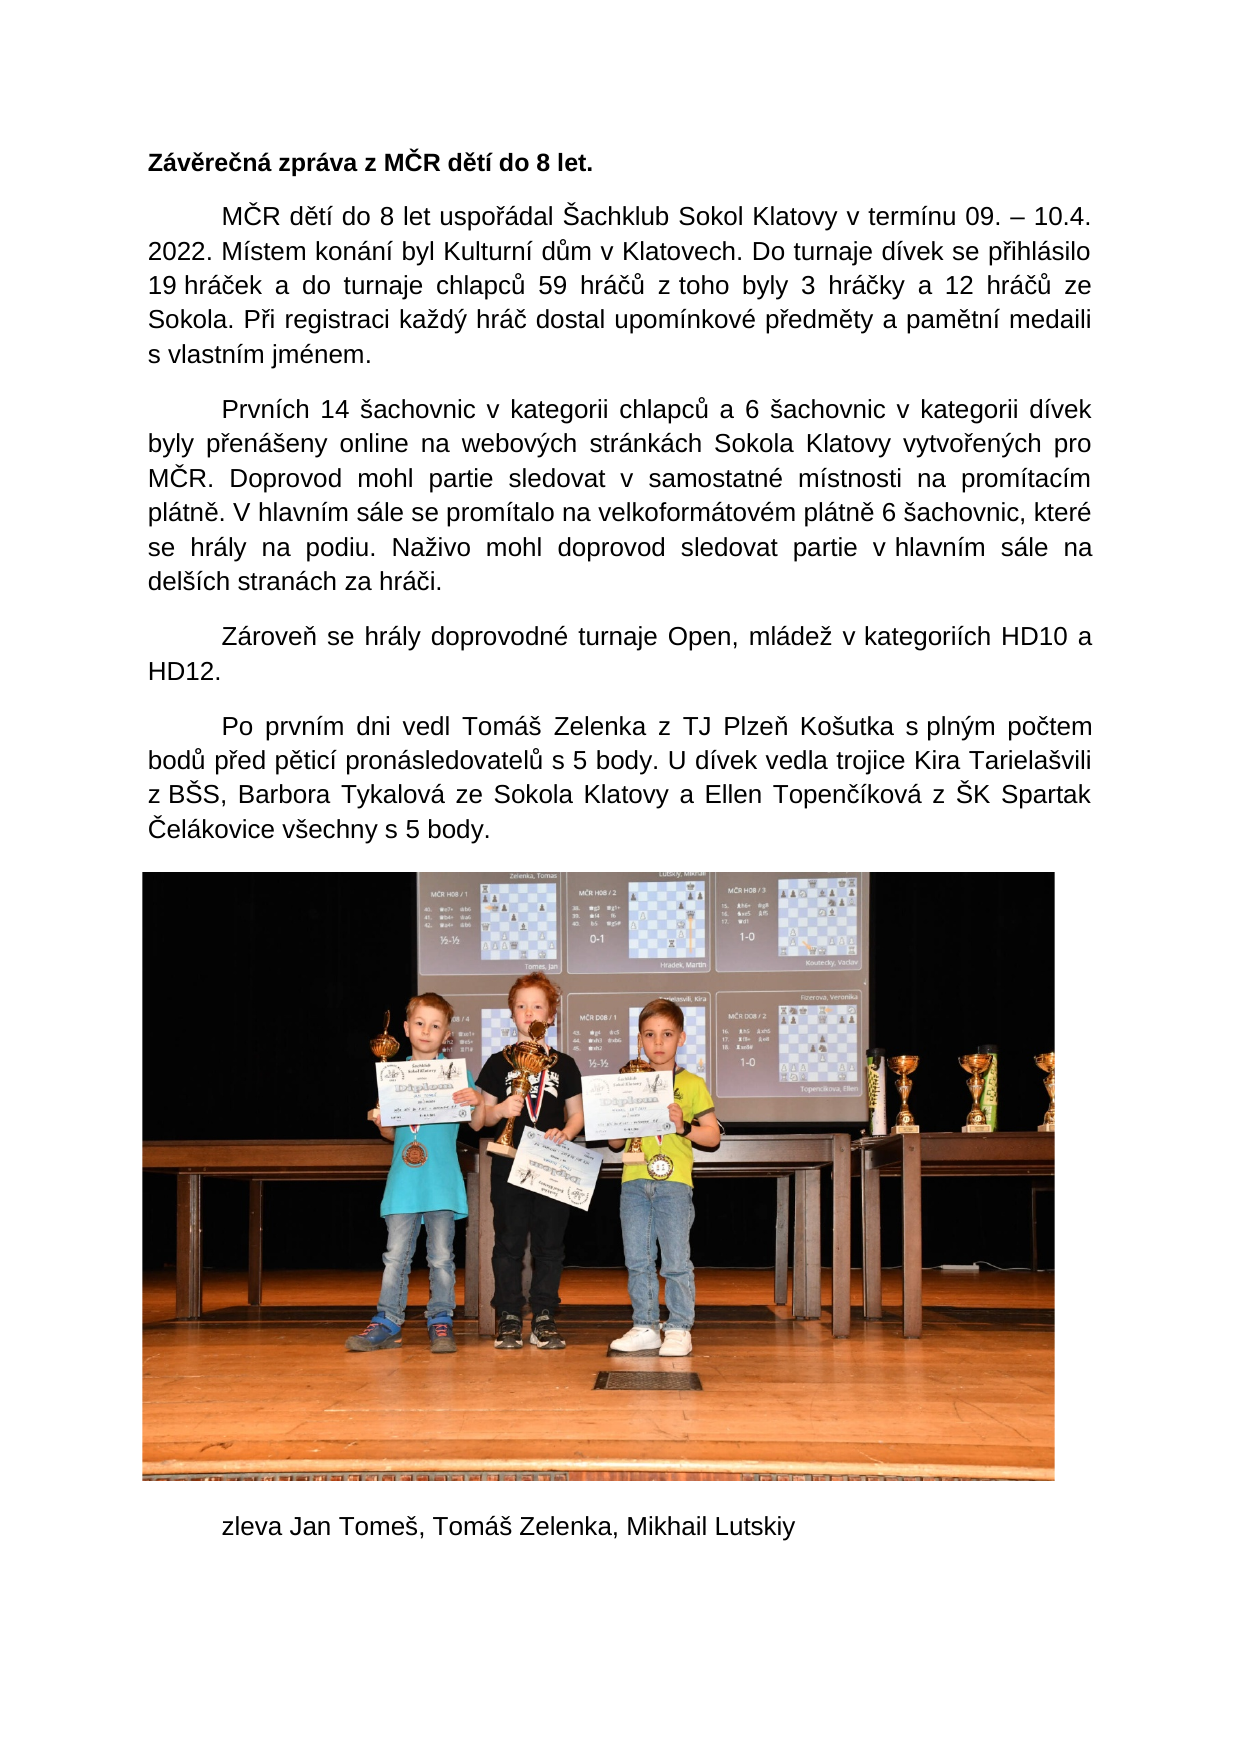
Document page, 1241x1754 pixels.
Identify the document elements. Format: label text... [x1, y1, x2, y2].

text Po prvním dni vedl Tomáš Zelenka z TJ Plzeň Košutka s plným počtem bodů před pěticí pronásledovatelů s 5 body. U dívek vedla trojice Kira Tarielašvili z BŠS, Barbora Tykalová ze Sokola Klatovy a Ellen Topenčíková z ŠK Spartak Čelákovice všechny s 5 body. [148, 711, 1093, 844]
text Prvních 14 šachovnic v kategorii chlapců a 6 šachovnic v kategorii dívek byly přenášeny online na webových stránkách Sokola Klatovy vytvořených pro MČR. Doprovod mohl partie sledovat v samostatné místnosti na promítacím plátně. V hlavním sále se promítalo na velkoformátovém plátně 6 šachovnic, které se hrály na podiu. Naživo mohl doprovod sledovat partie v hlavním sále na delších stranách za hráči. [148, 394, 1093, 596]
picture [142, 872, 1055, 1481]
text Zároveň se hrály doprovodné turnaje Open, mládež v kategoriích HD10 a HD12. [148, 621, 1093, 686]
text MČR dětí do 8 let uspořádal Šachklub Sokol Klatovy v termínu 09. – 10.4. 2022. Místem konání byl Kulturní dům v Klatovech. Do turnaje dívek se přihlásilo 19 hráček a do turnaje chlapců 59 hráčů z toho byly 3 hráčky a 12 hráčů ze Sokola. Při registraci každý hráč dostal upomínkové předměty a pamětní medaili s vlastním jménem. [148, 201, 1093, 369]
text Závěrečná zpráva z MČR dětí do 8 let. [148, 148, 1093, 176]
